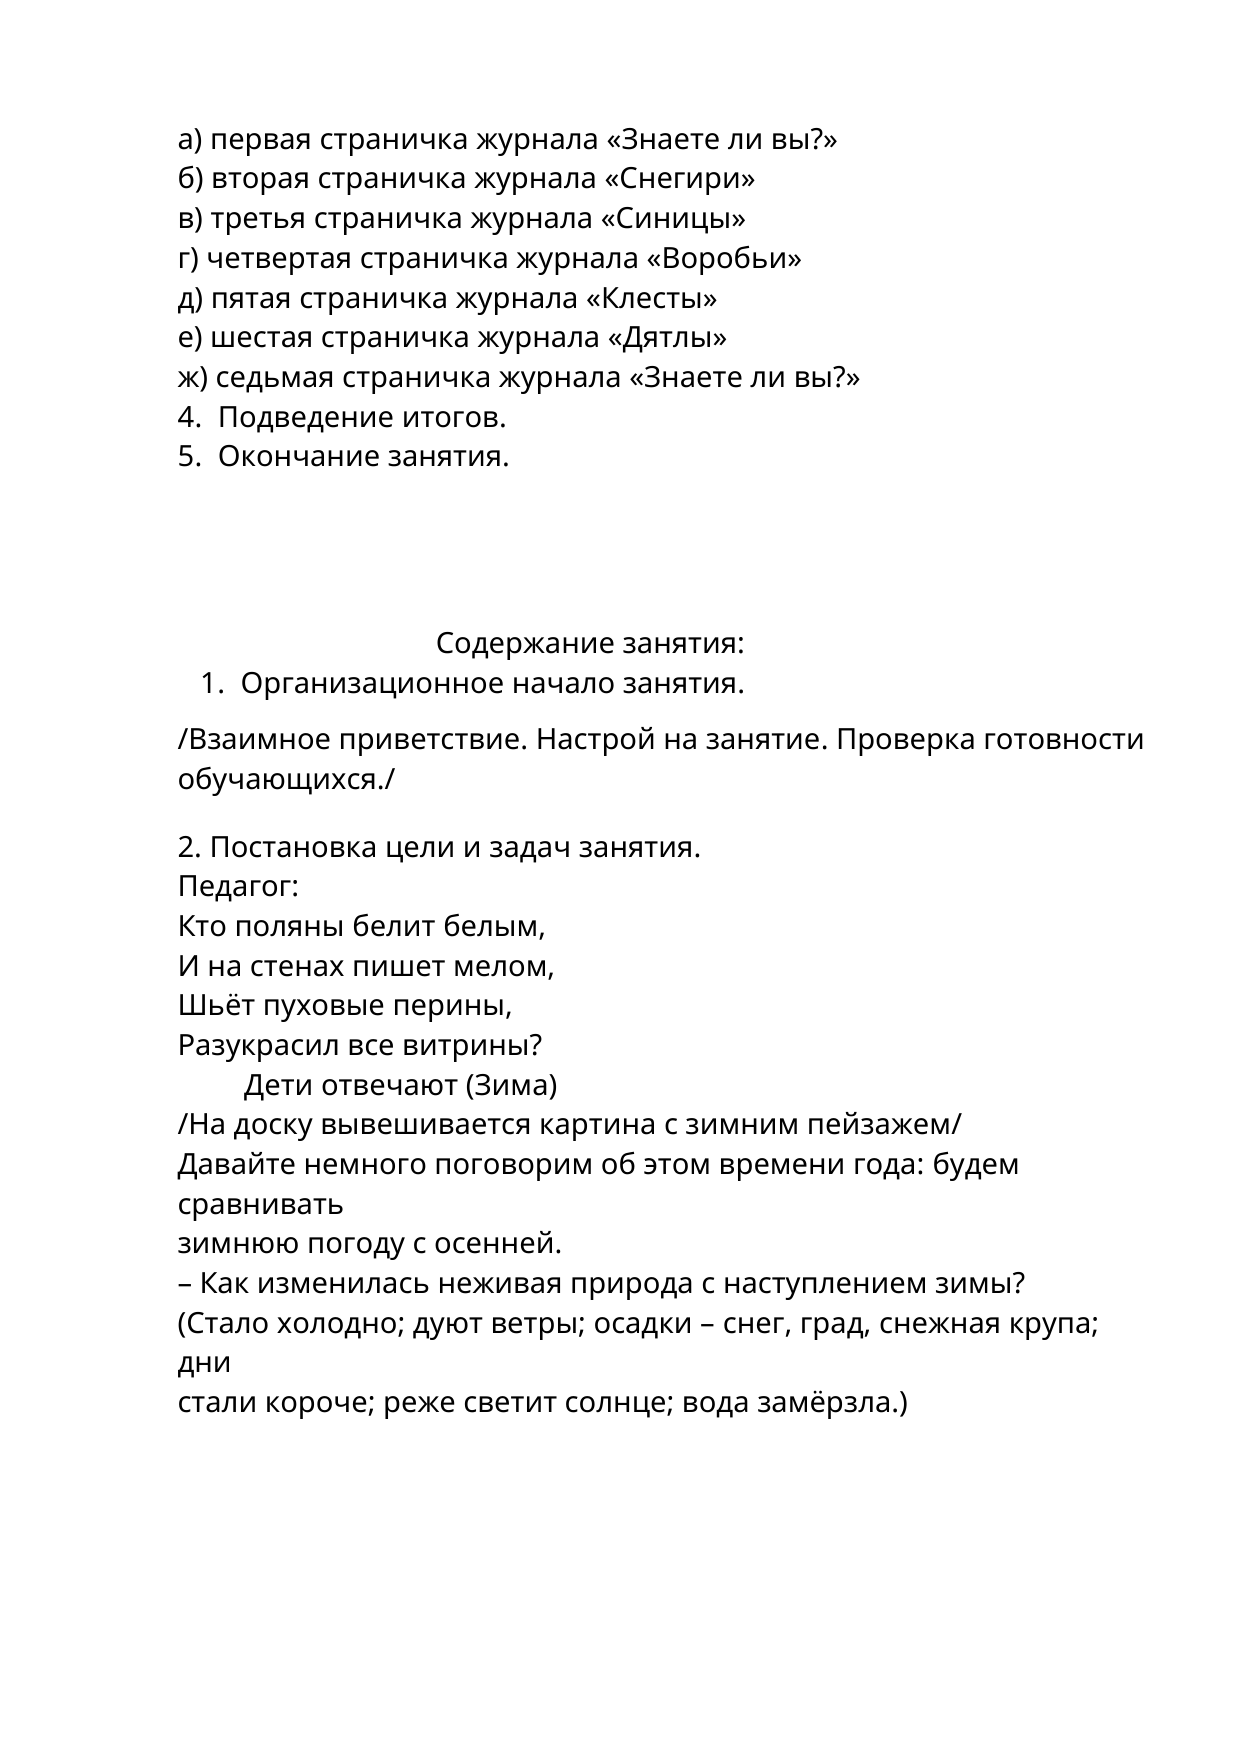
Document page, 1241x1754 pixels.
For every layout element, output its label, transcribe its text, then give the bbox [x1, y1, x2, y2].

text Педагог: [177, 866, 1152, 905]
text б) вторая страничка журнала «Снегири» [177, 158, 1152, 197]
text 1. Организационное начало занятия. [177, 662, 1152, 702]
text 2. Постановка цели и задач занятия. [177, 826, 1152, 866]
text И на стенах пишет мелом, [177, 945, 1152, 984]
text Шьёт пуховые перины, [177, 984, 1152, 1024]
text Содержание занятия: [177, 622, 1152, 662]
text Разукрасил все витрины? [177, 1024, 1152, 1064]
text 4. Подведение итогов. [177, 396, 1152, 436]
text зимнюю погоду с осенней. [177, 1223, 1152, 1262]
text д) пятая страничка журнала «Клесты» [177, 277, 1152, 317]
text в) третья страничка журнала «Синицы» [177, 197, 1152, 237]
text /Взаимное приветствие. Настрой на занятие. Проверка готовности [177, 718, 1152, 758]
text стали короче; реже светит солнце; вода замёрзла.) [177, 1381, 1152, 1421]
text обучающихся./ [177, 758, 1152, 798]
text (Стало холодно; дуют ветры; осадки – снег, град, снежная крупа; дни [177, 1302, 1152, 1381]
text Кто поляны белит белым, [177, 905, 1152, 945]
text Давайте немного поговорим об этом времени года: будем сравнивать [177, 1143, 1152, 1223]
text – Как изменилась неживая природа с наступлением зимы? [177, 1262, 1152, 1302]
text е) шестая страничка журнала «Дятлы» [177, 317, 1152, 356]
text г) четвертая страничка журнала «Воробьи» [177, 237, 1152, 277]
text Дети отвечают (Зима) [177, 1064, 1152, 1104]
text ж) седьмая страничка журнала «Знаете ли вы?» [177, 356, 1152, 396]
text /На доску вывешивается картина с зимним пейзажем/ [177, 1104, 1152, 1143]
text 5. Окончание занятия. [177, 436, 1152, 475]
text а) первая страничка журнала «Знаете ли вы?» [177, 118, 1152, 158]
